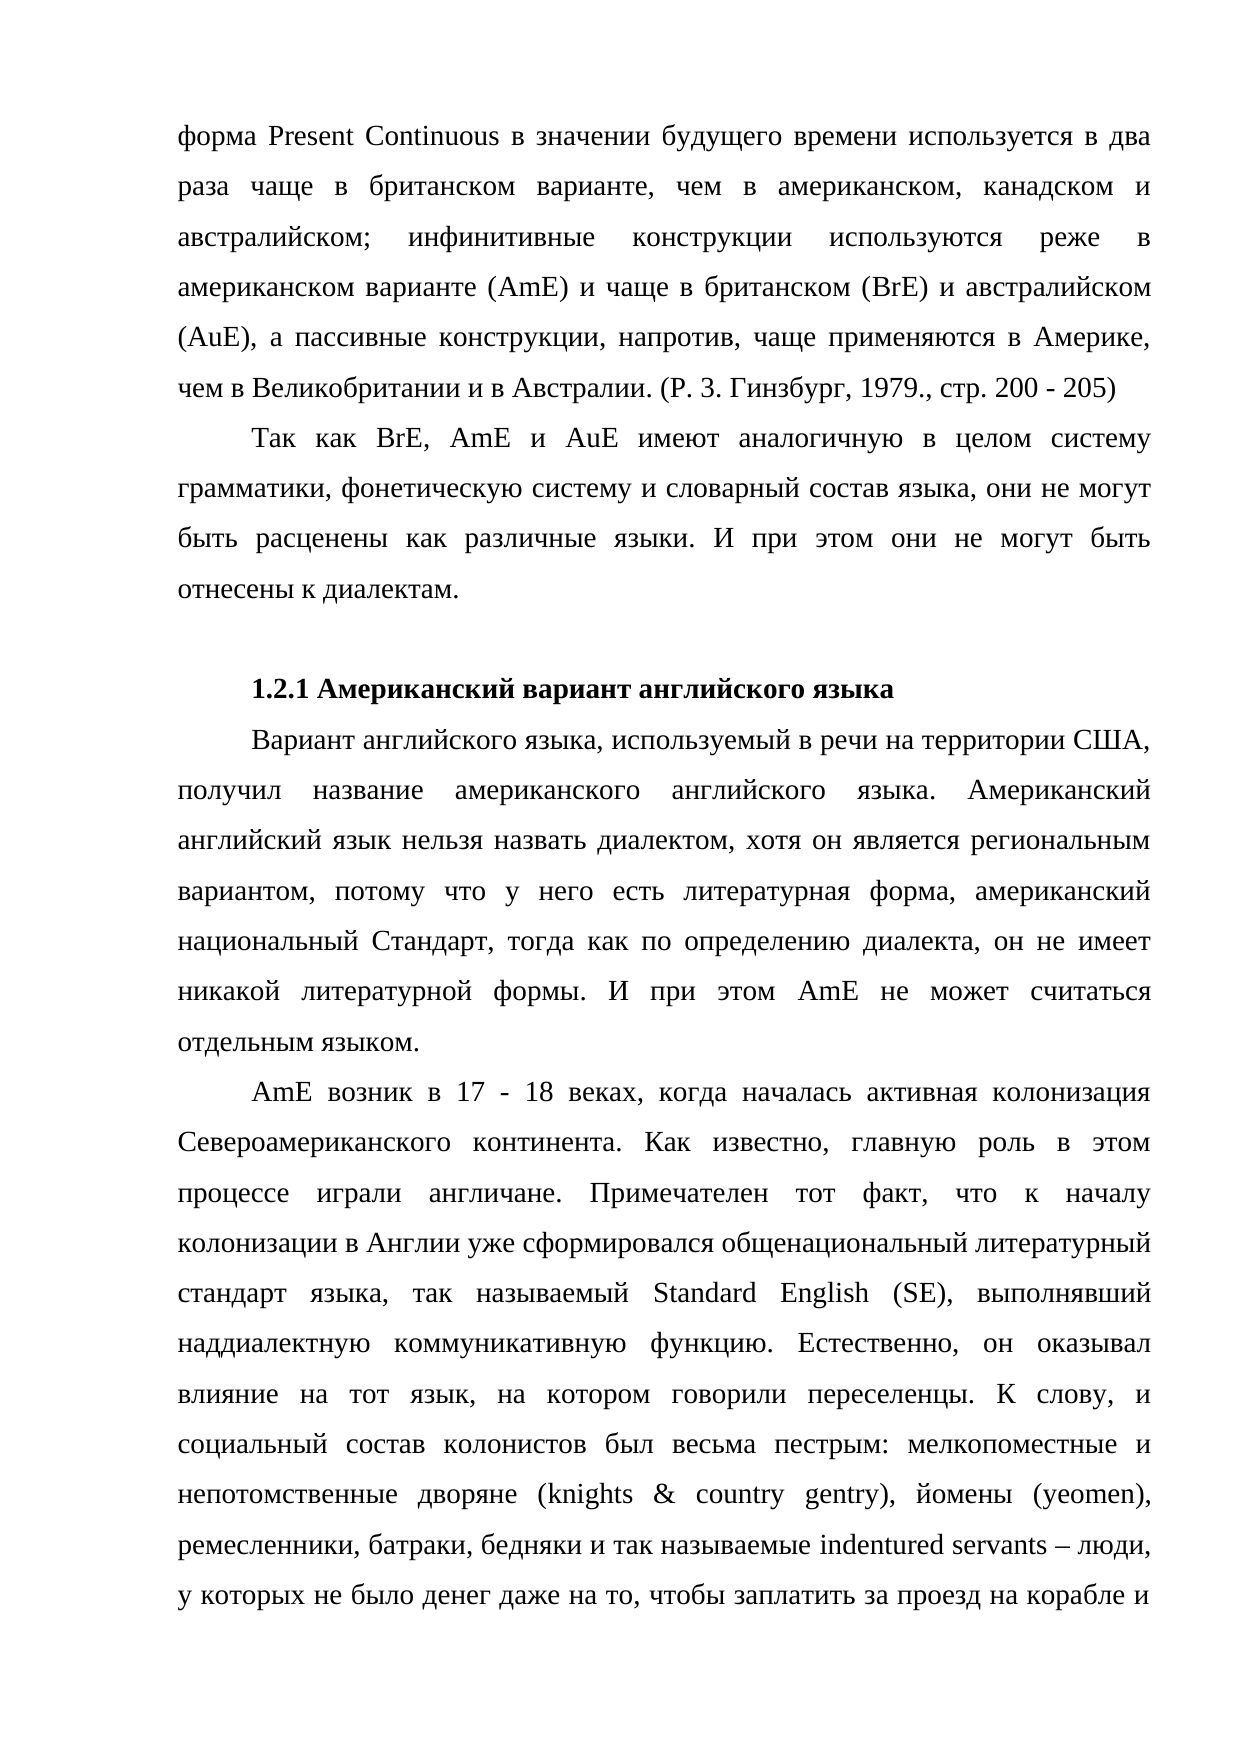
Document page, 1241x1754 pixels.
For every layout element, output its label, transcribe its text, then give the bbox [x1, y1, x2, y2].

text Так как BrE, AmE и AuE имеют аналогичную в целом систему грамматики, фонетическую систему и словарный состав языка, они не могут быть расценены как различные языки. И при этом они не могут быть отнесены к диалектам. [177, 420, 1152, 604]
text Вариант английского языка, используемый в речи на территории США, получил название американского английского языка. Американский английский язык нельзя назвать диалектом, хотя он является региональным вариантом, потому что у него есть литературная форма, американский национальный Стандарт, тогда как по определению диалекта, он не имеет никакой литературной формы. И при этом AmE не может считаться отдельным языком. [177, 722, 1152, 1057]
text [177, 118, 1152, 403]
text 1.2.1 Американский вариант английского языка [177, 672, 1152, 705]
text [177, 1074, 1152, 1611]
